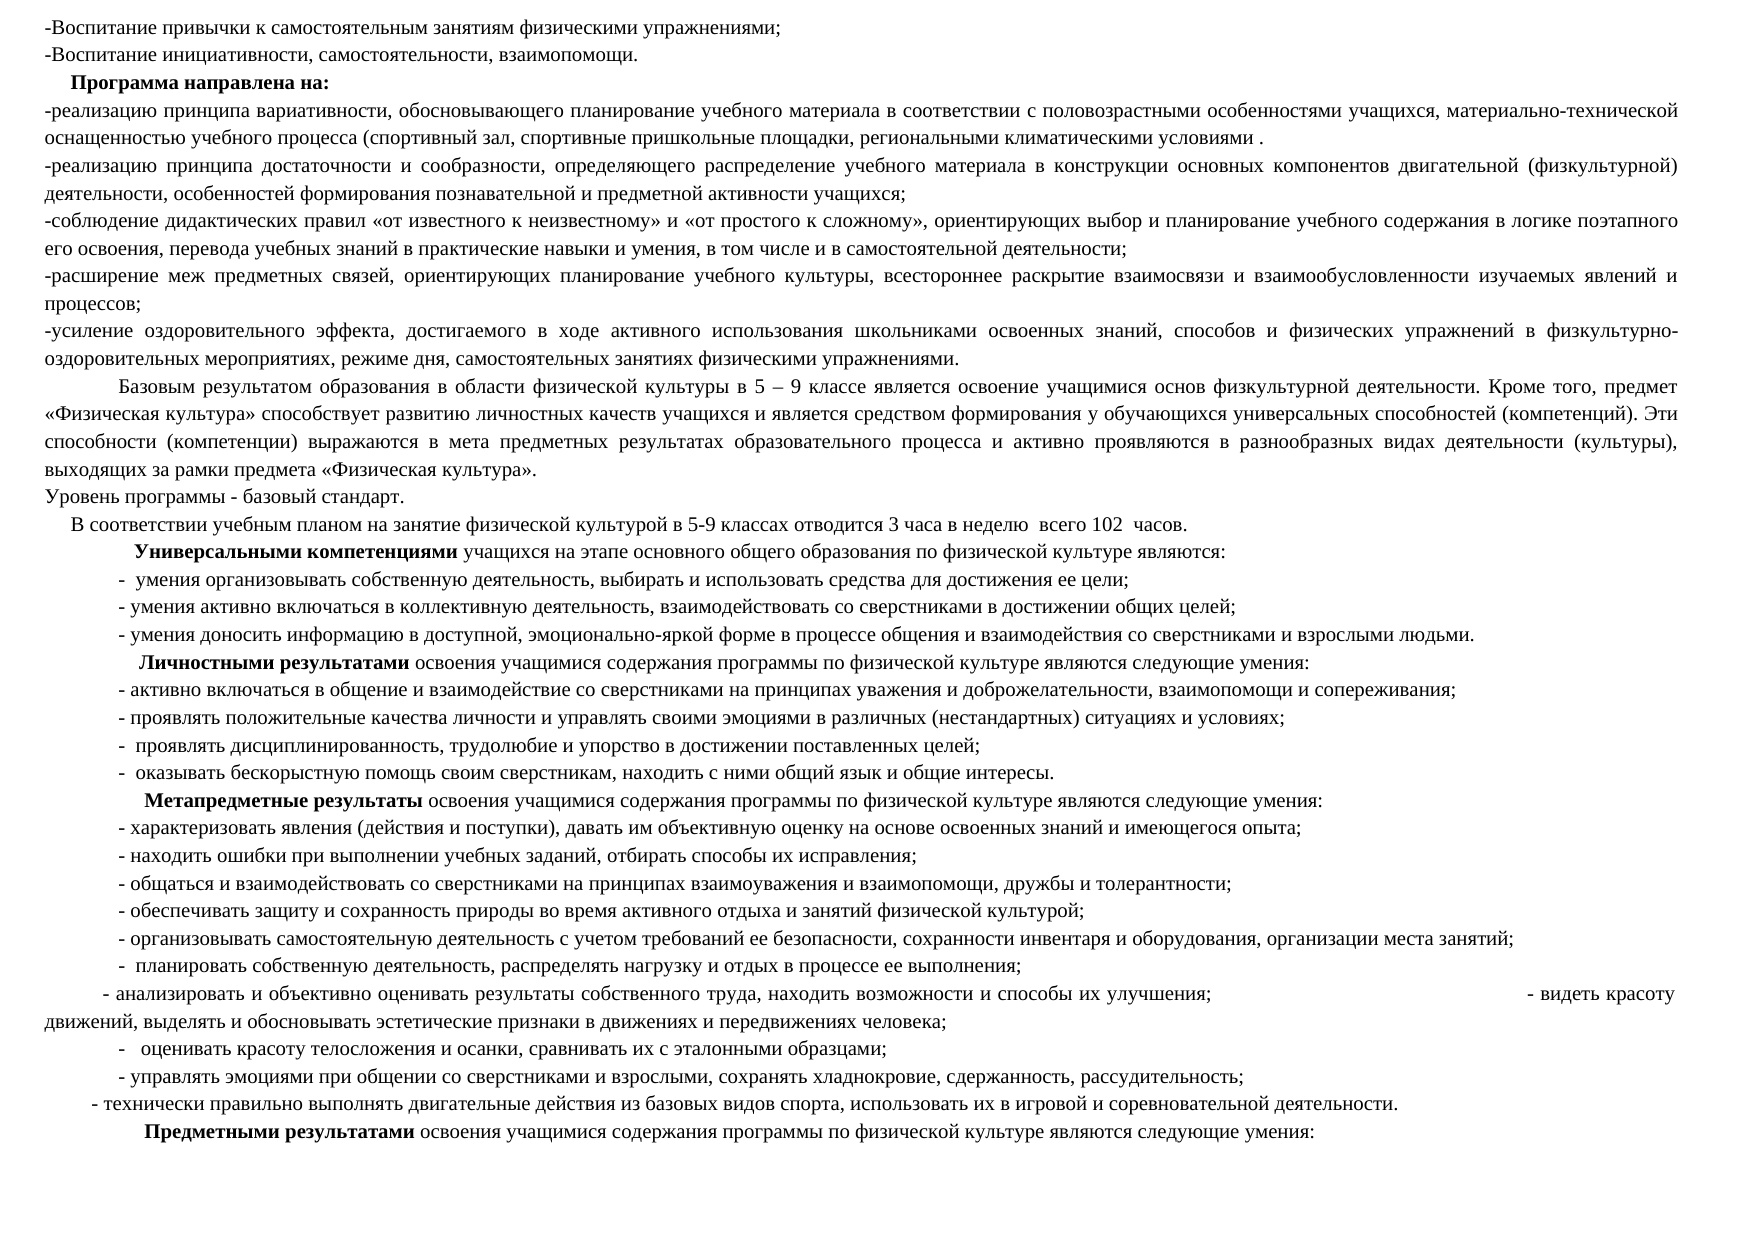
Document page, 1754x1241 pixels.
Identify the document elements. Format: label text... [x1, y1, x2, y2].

text - анализировать и объективно оценивать результаты собственного труда, находить возможности и способы их улучшения; - видеть красоту движений, выделять и обосновывать эстетические признаки в движениях и передвижениях человека; [44, 981, 1680, 1033]
text - управлять эмоциями при общении со сверстниками и взрослыми, сохранять хладнокровие, сдержанность, рассудительность; [44, 1064, 1680, 1088]
text -реализацию принципа достаточности и сообразности, определяющего распределение учебного материала в конструкции основных компонентов двигательной (физкультурной) деятельности, особенностей формирования познавательной и предметной активности учащихся; [44, 153, 1680, 204]
text - технически правильно выполнять двигательные действия из базовых видов спорта, использовать их в игровой и соревновательной деятельности. [44, 1091, 1680, 1115]
text Уровень программы - базовый стандарт. [44, 484, 1680, 508]
text - умения доносить информацию в доступной, эмоционально-яркой форме в процессе общения и взаимодействия со сверстниками и взрослыми людьми. [44, 622, 1680, 646]
text -соблюдение дидактических правил «от известного к неизвестному» и «от простого к сложному», ориентирующих выбор и планирование учебного содержания в логике поэтапного его освоения, перевода учебных знаний в практические навыки и умения, в том числе и в самостоятельной деятельности; [44, 208, 1680, 260]
text -Воспитание инициативности, самостоятельности, взаимопомощи. [44, 42, 1680, 66]
text - планировать собственную деятельность, распределять нагрузку и отдых в процессе ее выполнения; [118, 953, 1680, 977]
text Базовым результатом образования в области физической культуры в 5 – 9 классе является освоение учащимися основ физкультурной деятельности. Кроме того, предмет «Физическая культура» способствует развитию личностных качеств учащихся и является средством формирования у обучающихся универсальных способностей (компетенций). Эти способности (компетенции) выражаются в мета предметных результатах образовательного процесса и активно проявляются в разнообразных видах деятельности (культуры), выходящих за рамки предмета «Физическая культура». [44, 374, 1680, 481]
text - характеризовать явления (действия и поступки), давать им объективную оценку на основе освоенных знаний и имеющегося опыта; [44, 815, 1680, 839]
text Предметными результатами освоения учащимися содержания программы по физической культуре являются следующие умения: [44, 1119, 1680, 1143]
text Универсальными компетенциями учащихся на этапе основного общего образования по физической культуре являются: [44, 539, 1680, 563]
text - проявлять дисциплинированность, трудолюбие и упорство в достижении поставленных целей; [44, 732, 1680, 757]
text - оценивать красоту телосложения и осанки, сравнивать их с эталонными образцами; [44, 1036, 1680, 1060]
text - умения организовывать собственную деятельность, выбирать и использовать средства для достижения ее цели; [44, 567, 1680, 591]
text - обеспечивать защиту и сохранность природы во время активного отдыха и занятий физической культурой; [44, 898, 1680, 922]
text - оказывать бескорыстную помощь своим сверстникам, находить с ними общий язык и общие интересы. [44, 760, 1680, 784]
text - находить ошибки при выполнении учебных заданий, отбирать способы их исправления; [44, 843, 1680, 867]
text Программа направлена на: [44, 70, 1680, 94]
text - активно включаться в общение и взаимодействие со сверстниками на принципах уважения и доброжелательности, взаимопомощи и сопереживания; [44, 677, 1680, 701]
text В соответствии учебным планом на занятие физической культурой в 5-9 классах отводится 3 часа в неделю всего 102 часов. [44, 512, 1680, 536]
text - организовывать самостоятельную деятельность с учетом требований ее безопасности, сохранности инвентаря и оборудования, организации места занятий; [44, 926, 1680, 950]
text -усиление оздоровительного эффекта, достигаемого в ходе активного использования школьниками освоенных знаний, способов и физических упражнений в физкультурно-оздоровительных мероприятиях, режиме дня, самостоятельных занятиях физическими упражнениями. [44, 318, 1680, 370]
text Личностными результатами освоения учащимися содержания программы по физической культуре являются следующие умения: [44, 650, 1680, 674]
text Метапредметные результаты освоения учащимися содержания программы по физической культуре являются следующие умения: [44, 788, 1680, 812]
text -реализацию принципа вариативности, обосновывающего планирование учебного материала в соответствии с половозрастными особенностями учащихся, материально-технической оснащенностью учебного процесса (спортивный зал, спортивные пришкольные площадки, региональными климатическими условиями . [44, 98, 1680, 149]
text - проявлять положительные качества личности и управлять своими эмоциями в различных (нестандартных) ситуациях и условиях; [44, 705, 1680, 729]
text - общаться и взаимодействовать со сверстниками на принципах взаимоуважения и взаимопомощи, дружбы и толерантности; [44, 871, 1680, 894]
text -расширение меж предметных связей, ориентирующих планирование учебного культуры, всестороннее раскрытие взаимосвязи и взаимообусловленности изучаемых явлений и процессов; [44, 263, 1680, 315]
text - умения активно включаться в коллективную деятельность, взаимодействовать со сверстниками в достижении общих целей; [44, 594, 1680, 618]
text -Воспитание привычки к самостоятельным занятиям физическими упражнениями; [44, 15, 1680, 39]
